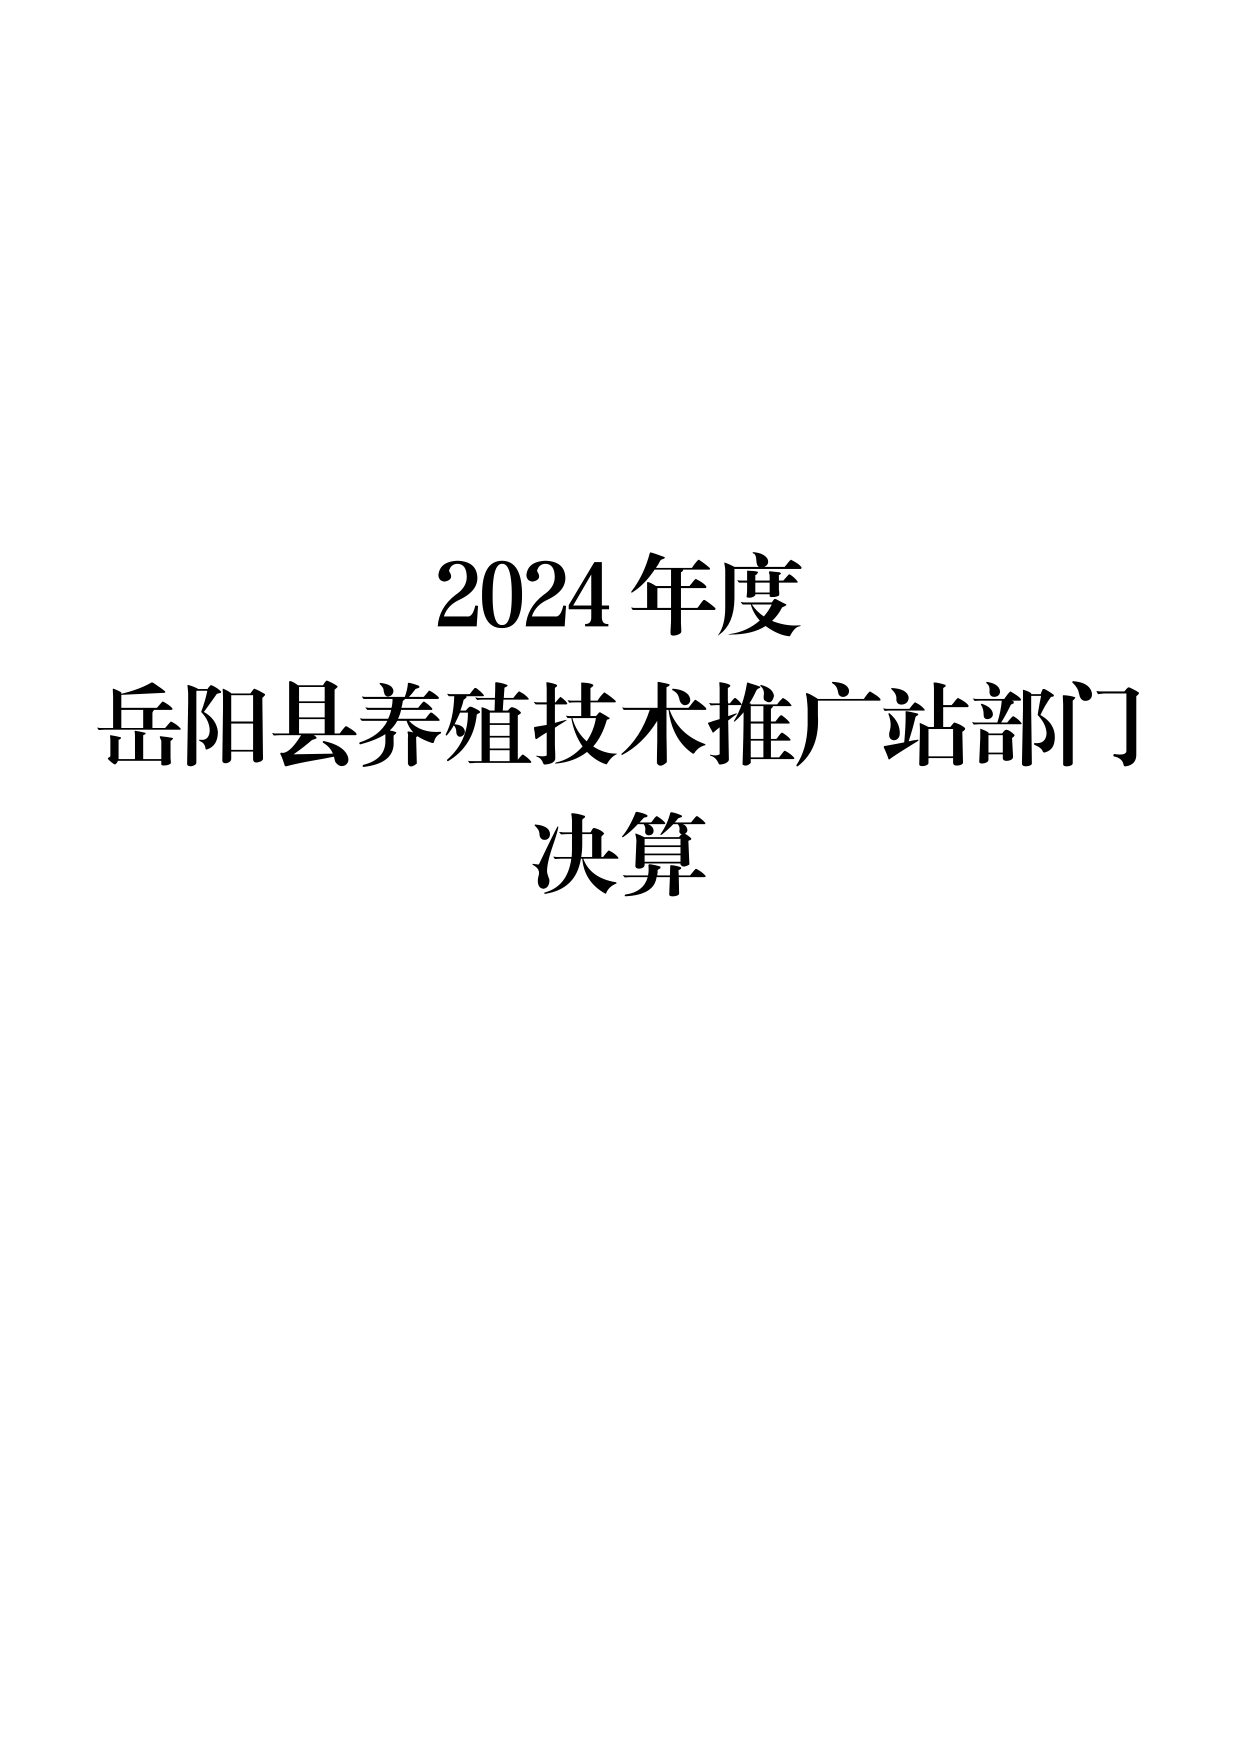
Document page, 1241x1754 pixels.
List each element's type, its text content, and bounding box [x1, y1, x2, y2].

text 岳阳县养殖技术推广站部门决算 [75, 666, 1165, 926]
text 2024年度 [75, 536, 1165, 666]
